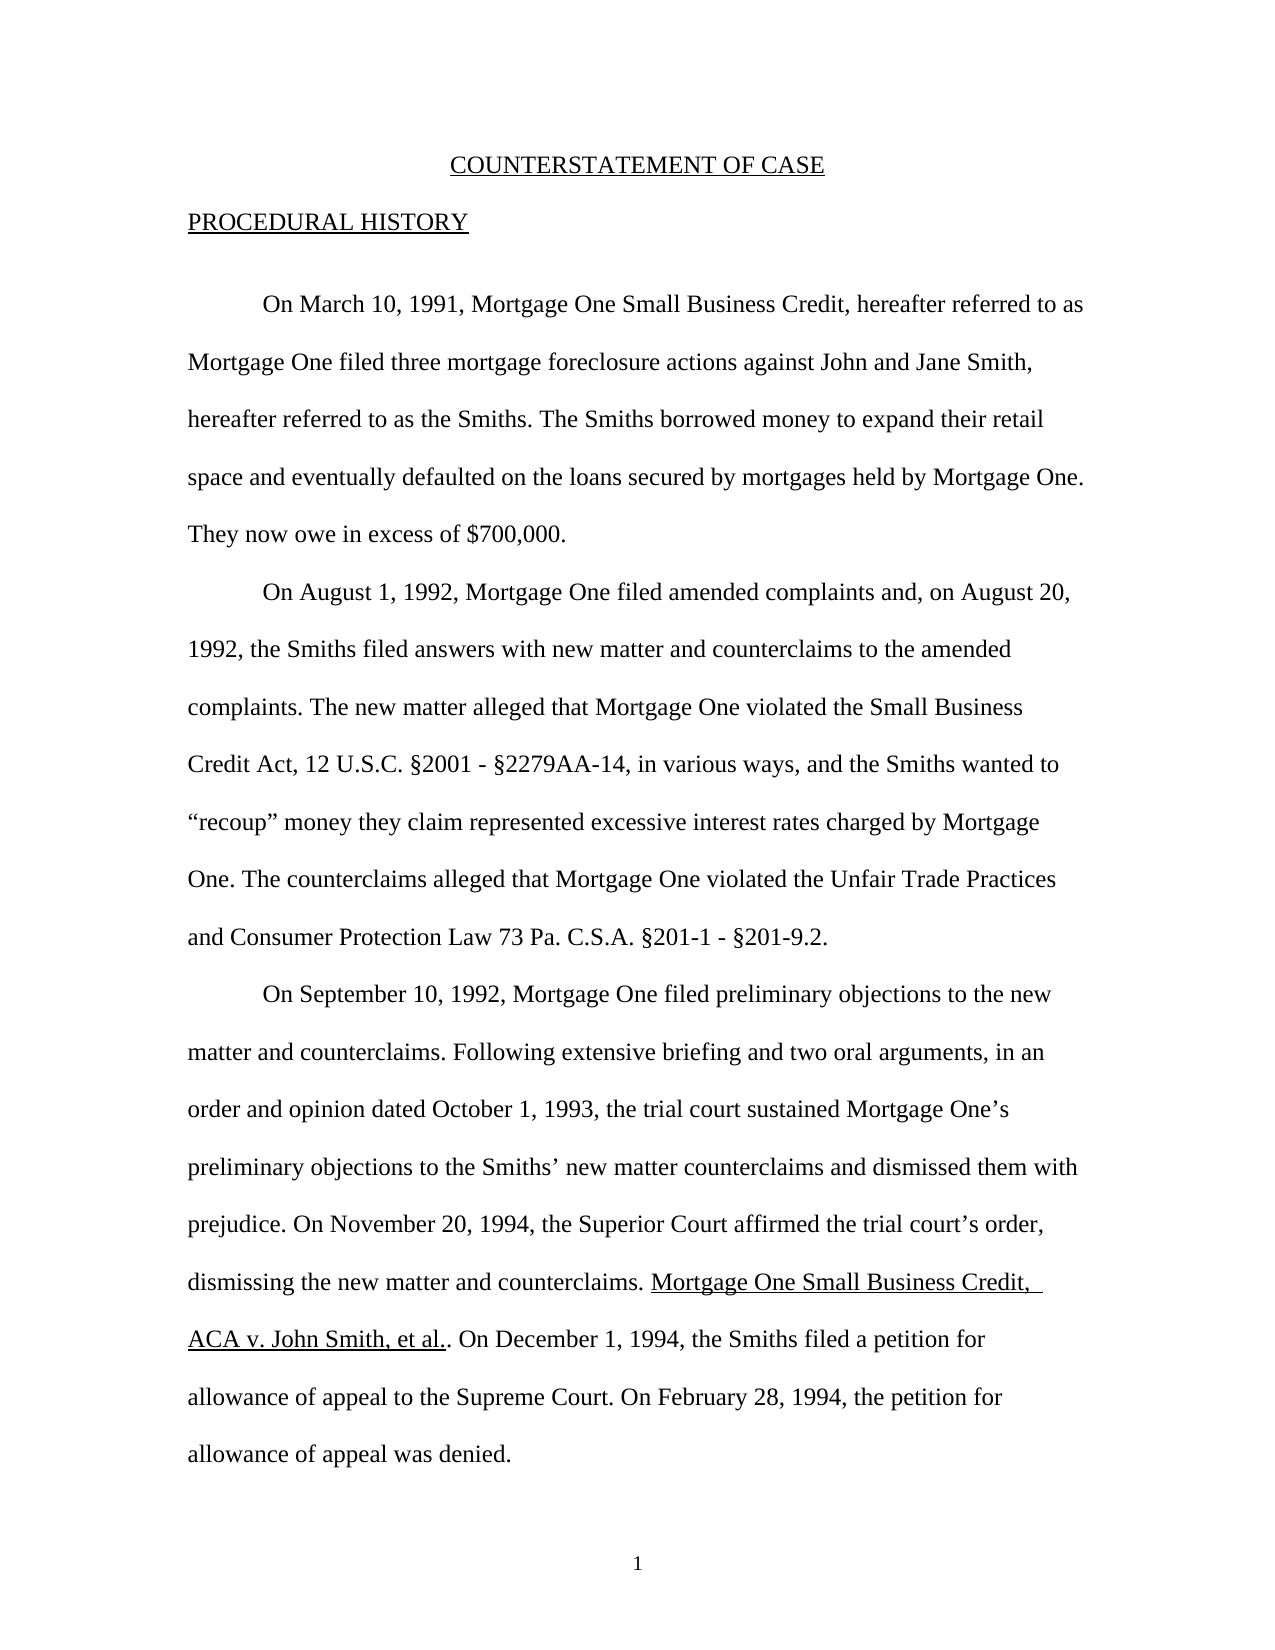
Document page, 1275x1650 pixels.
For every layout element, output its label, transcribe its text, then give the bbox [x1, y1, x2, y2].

text COUNTERSTATEMENT OF CASE [187, 150, 1087, 179]
text On , Mortgage One filed amended complaints and, on , the Smiths filed answers with new matter and counterclaims to the amended complaints. The new matter alleged that Mortgage One violated the Small Business Credit Act, 12 U.S.C. §2001 - §2279AA-14, in various ways, and the Smiths wanted to “recoup” money they claim represented excessive interest rates charged by Mortgage One. The counterclaims alleged that Mortgage One violated the Unfair Trade Practices and Consumer Protection Law 73 Pa. C.S.A. §201-1 - §201-9.2. [187, 577, 1087, 950]
text PROCEDURAL HISTORY [187, 207, 1087, 236]
text On , Mortgage One Small Business Credit, hereafter referred to as Mortgage One filed three mortgage foreclosure actions against John and Jane Smith, hereafter referred to as the Smiths. The Smiths borrowed money to expand their retail space and eventually defaulted on the loans secured by mortgages held by Mortgage One. They now owe in excess of $700,000. [187, 289, 1087, 548]
text On , Mortgage One filed preliminary objections to the new matter and counterclaims. Following extensive briefing and two oral arguments, in an order and opinion dated , the trial court sustained Mortgage One’s preliminary objections to the Smiths’ new matter counterclaims and dismissed them with prejudice. On , the Superior Court affirmed the trial court’s order, dismissing the new matter and counterclaims. Mortgage One Small Business Credit, ACA v. John Smith, et al.. On , the Smiths filed a petition for allowance of appeal to the Supreme Court. On , the petition for allowance of appeal was denied. [187, 979, 1087, 1468]
